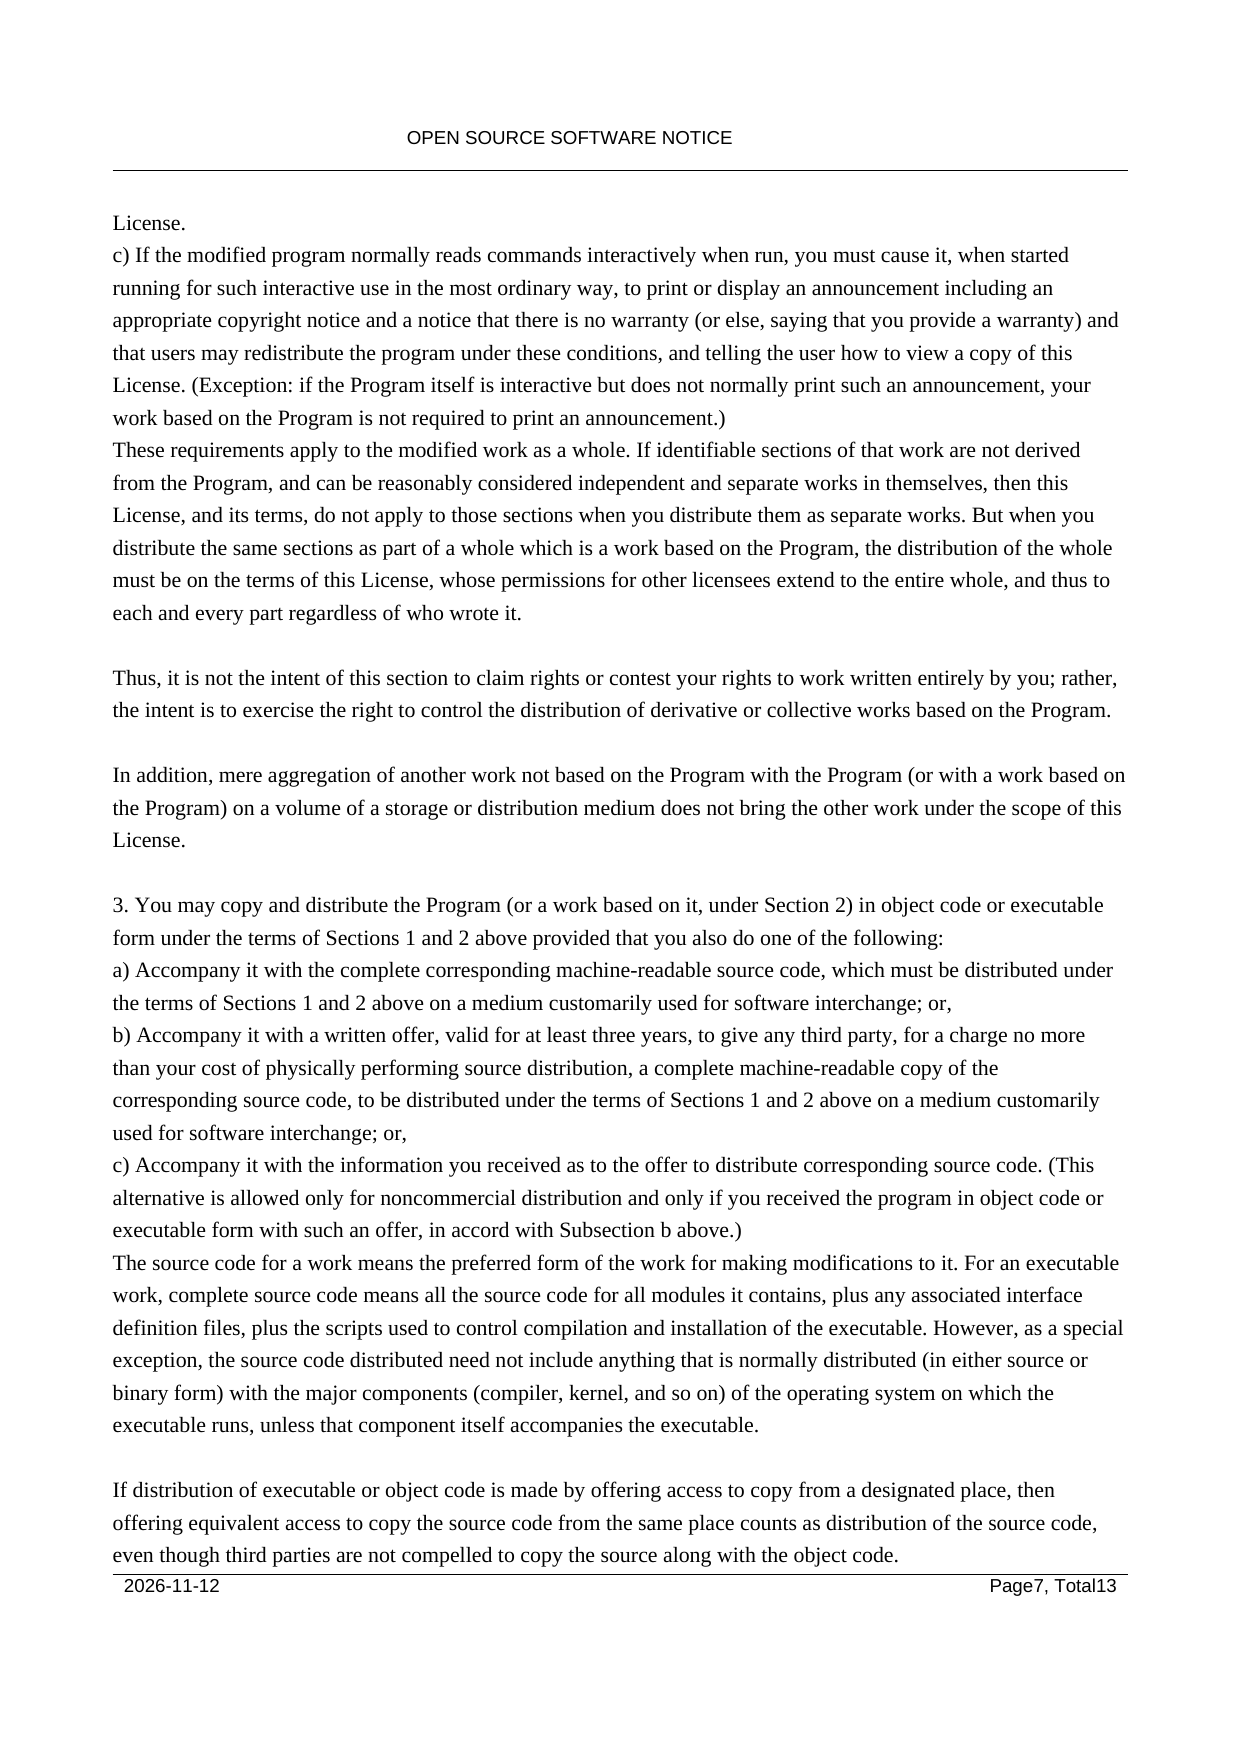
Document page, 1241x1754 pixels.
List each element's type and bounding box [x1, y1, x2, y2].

text [112, 206, 1128, 1571]
